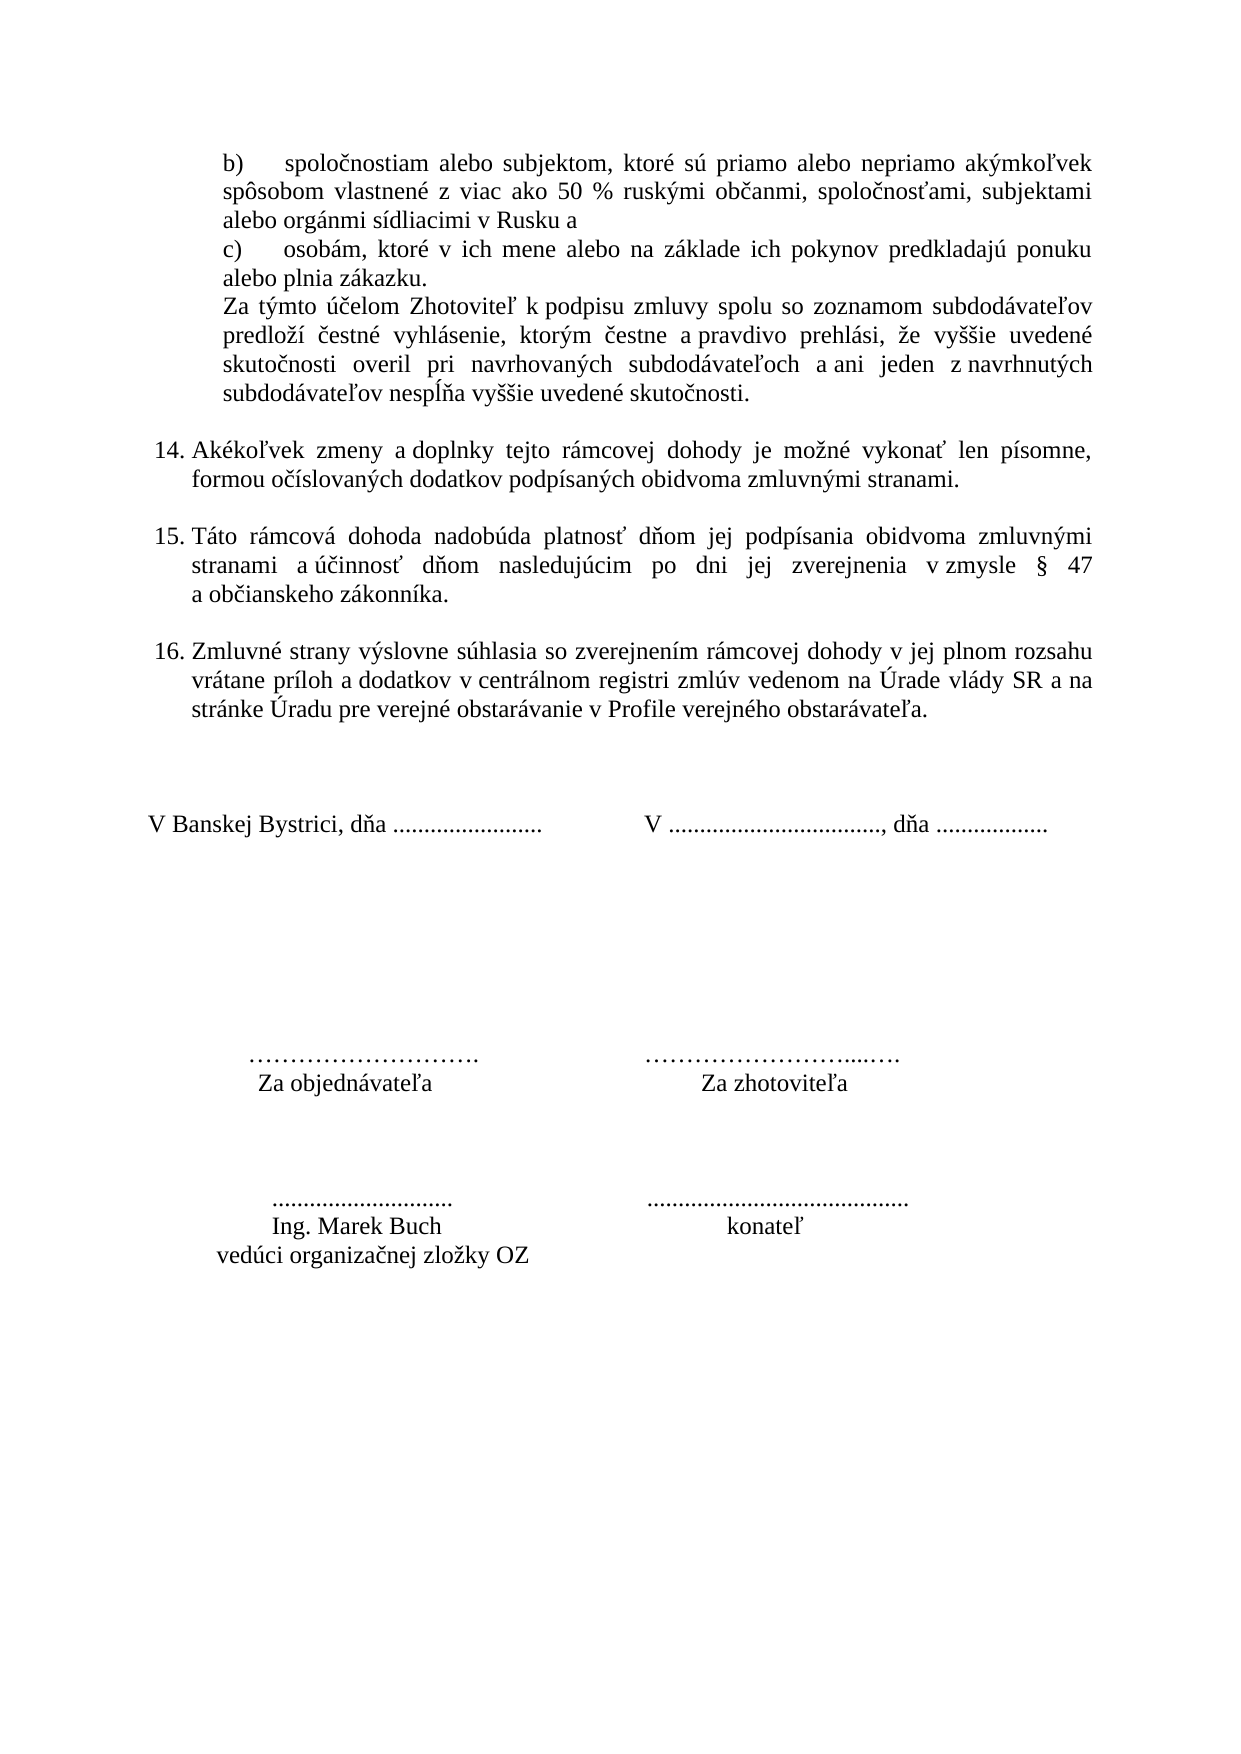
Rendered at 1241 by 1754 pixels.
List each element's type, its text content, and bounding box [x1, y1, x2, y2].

list Akékoľvek zmeny a doplnky tejto rámcovej dohody je možné vykonať len písomne, formou očíslovaných dodatkov podpísaných obidvoma zmluvnými stranami. [154, 435, 1093, 493]
list Zmluvné strany výslovne súhlasia so zverejnením rámcovej dohody v jej plnom rozsahu vrátane príloh a dodatkov v centrálnom registri zmlúv vedenom na Úrade vlády SR a na stránke Úradu pre verejné obstarávanie v Profile verejného obstarávateľa. [154, 636, 1093, 723]
subtitle ............................. .......................................... [148, 1183, 1093, 1211]
list Za týmto účelom Zhotoviteľ k podpisu zmluvy spolu so zoznamom subdodávateľov predloží čestné vyhlásenie, ktorým čestne a pravdivo prehlási, že vyššie uvedené skutočnosti overil pri navrhovaných subdodávateľoch a ani jeden z navrhnutých subdodávateľov nespĺňa vyššie uvedené skutočnosti. [223, 291, 1093, 406]
text vedúci organizačnej zložky OZ [148, 1240, 1093, 1269]
list c) osobám, ktoré v ich mene alebo na základe ich pokynov predkladajú ponuku alebo plnia zákazku. [223, 234, 1093, 291]
subtitle Za objednávateľa Za zhotoviteľa [148, 1068, 1093, 1096]
list b) spoločnostiam alebo subjektom, ktoré sú priamo alebo nepriamo akýmkoľvek spôsobom vlastnené z viac ako 50 % ruskými občanmi, spoločnosťami, subjektami alebo orgánmi sídliacimi v Rusku a [223, 148, 1093, 234]
text V Banskej Bystrici, dňa ........................ V .................................., dňa .................. [148, 809, 1093, 838]
list Táto rámcová dohoda nadobúda platnosť dňom jej podpísania obidvoma zmluvnými stranami a účinnosť dňom nasledujúcim po dni jej zverejnenia v zmysle § 47 a občianskeho zákonníka. [154, 521, 1093, 608]
subtitle Ing. Marek Buch konateľ [148, 1211, 1093, 1240]
text ………………………. ……………………....…. [148, 1039, 1093, 1068]
